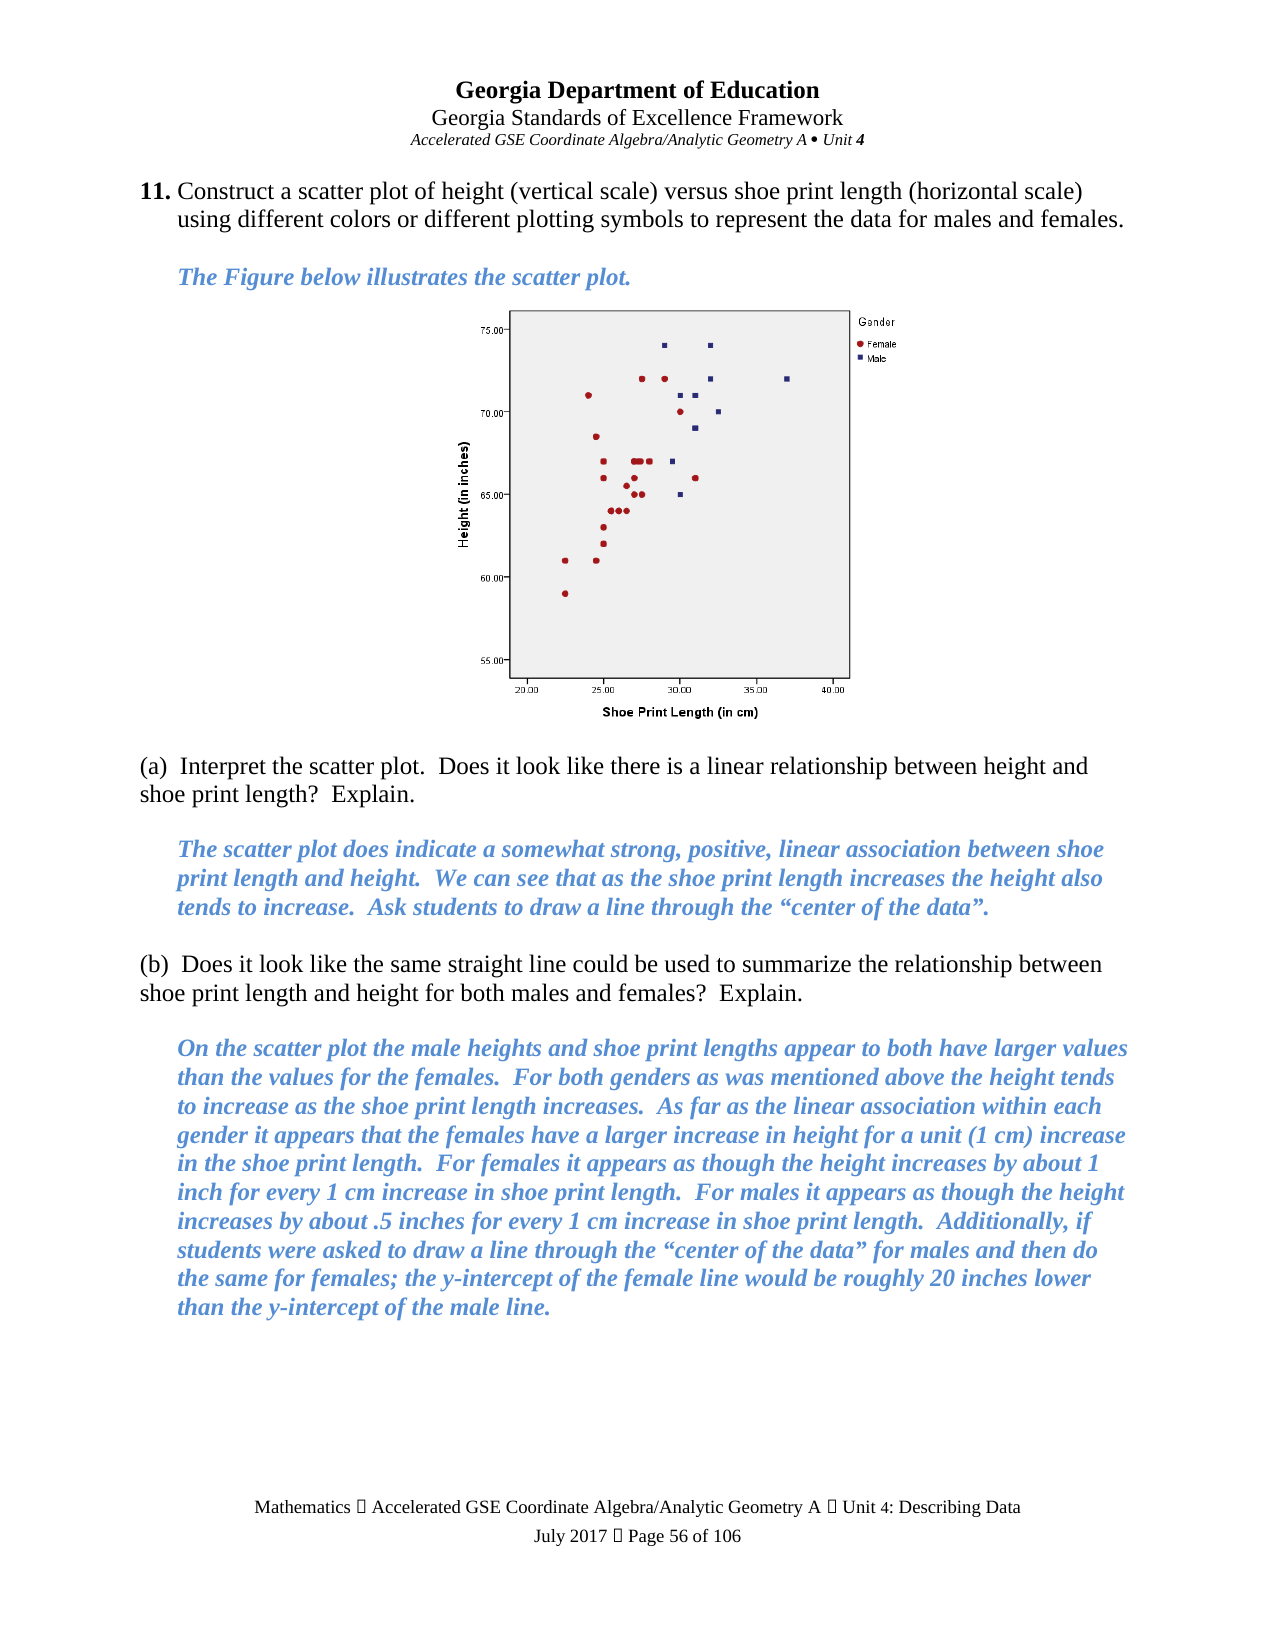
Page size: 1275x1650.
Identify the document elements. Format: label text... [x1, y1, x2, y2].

text (a) Interpret the scatter plot. Does it look like there is a linear relationship between height and shoe print length? Explain. [139, 751, 1135, 834]
text (b) Does it look like the same straight line could be used to summarize the relationship between shoe print length and height for both males and females? Explain. [139, 949, 1135, 1033]
list The scatter plot does indicate a somewhat strong, positive, linear association between shoe print length and height. We can see that as the shoe print length increases the height also tends to increase. Ask students to draw a line through the “center of the data”. [177, 834, 1135, 921]
list On the scatter plot the male heights and shoe print lengths appear to both have larger values than the values for the females. For both genders as was mentioned above the height tends to increase as the shoe print length increases. As far as the linear association within each gender it appears that the females have a larger increase in height for a unit (1 cm) increase in the shoe print length. For females it appears as though the height increases by about 1 inch for every 1 cm increase in shoe print length. For males it appears as though the height increases by about .5 inches for every 1 cm increase in shoe print length. Additionally, if students were asked to draw a line through the “center of the data” for males and then do the same for females; the y-intercept of the female line would be roughly 20 inches lower than the y-intercept of the male line. [177, 1033, 1135, 1321]
list The Figure below illustrates the scatter plot. [177, 262, 1135, 291]
picture [443, 306, 981, 732]
list Construct a scatter plot of height (vertical scale) versus shoe print length (horizontal scale) using different colors or different plotting symbols to represent the data for males and females. [139, 176, 1135, 233]
